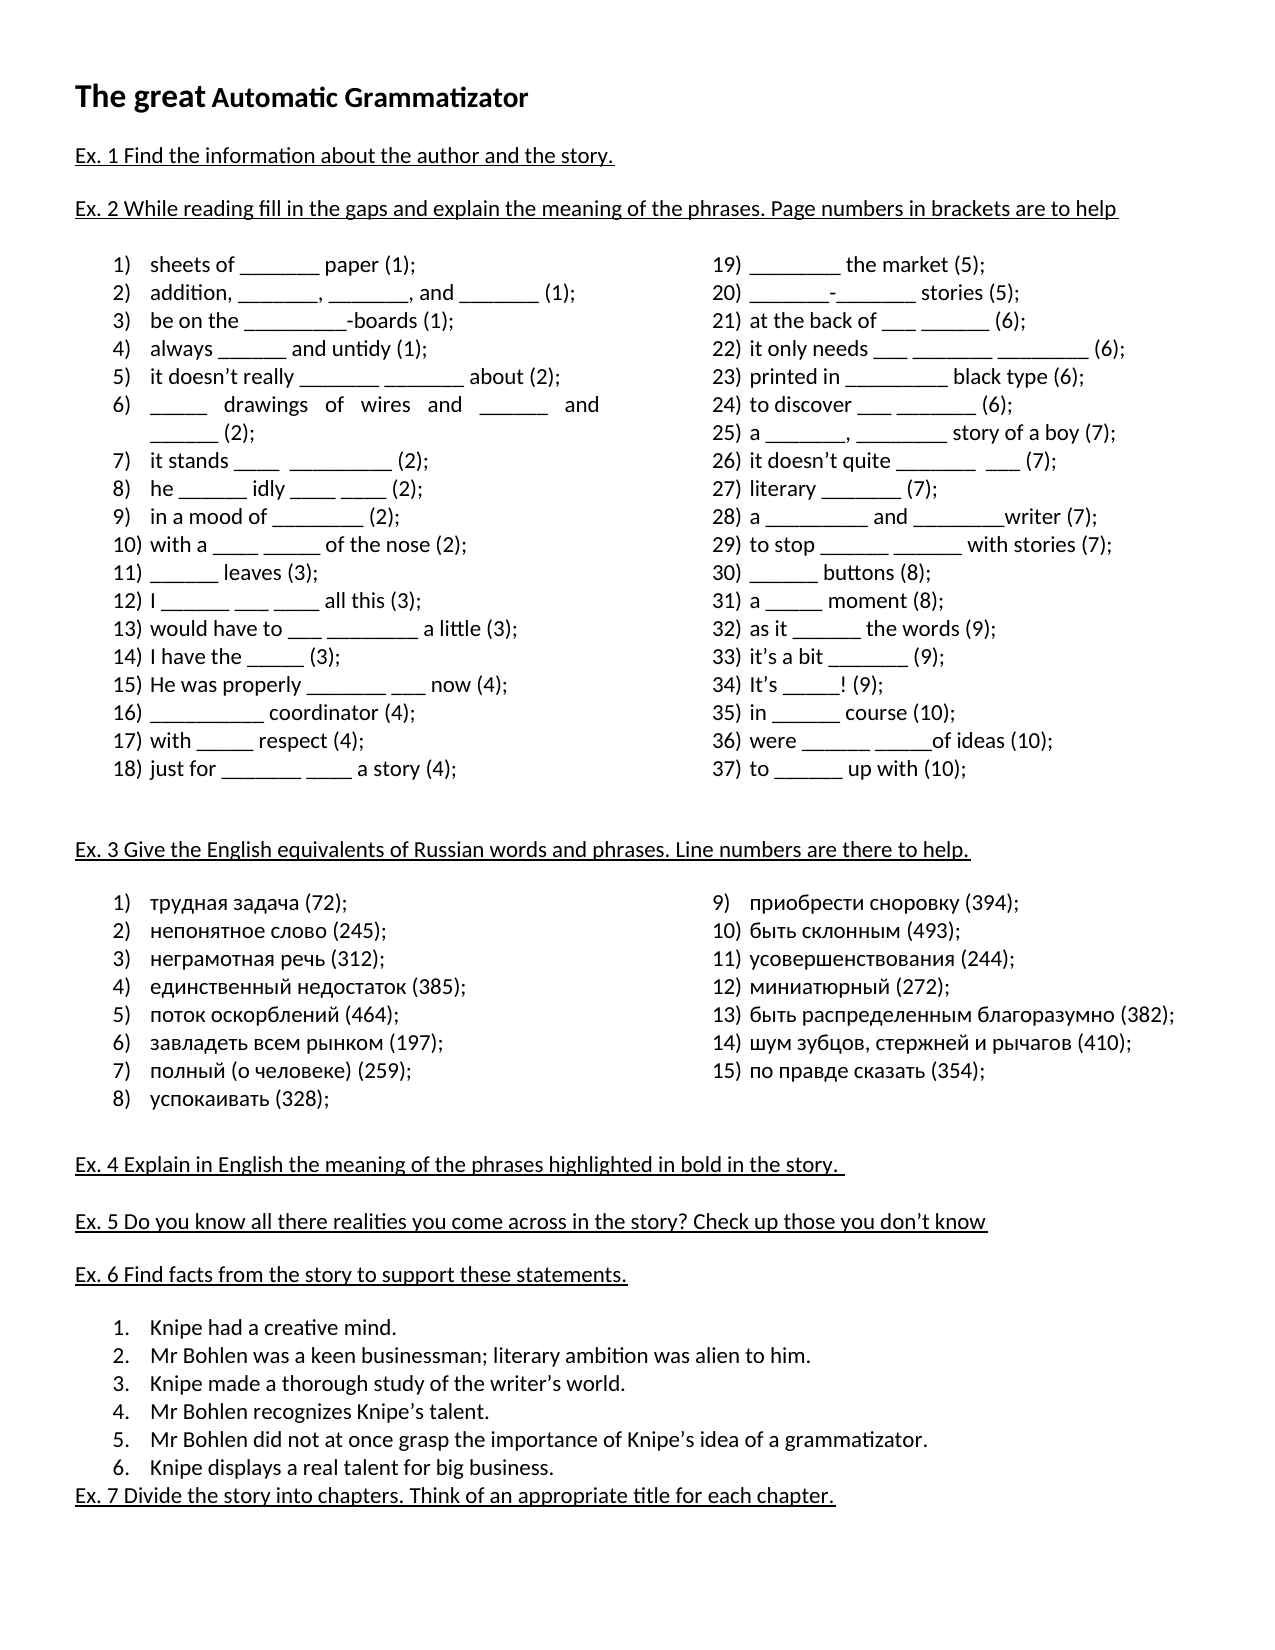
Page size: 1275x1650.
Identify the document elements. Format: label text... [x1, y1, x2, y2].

list sheets of _______ paper (1); [112, 250, 601, 278]
list just for _______ ____ a story (4); [112, 754, 601, 782]
list ______ buttons (8); [712, 558, 1200, 586]
list приобрести сноровку (394); [712, 888, 1200, 916]
list шум зубцов, стержней и рычагов (410); [712, 1028, 1200, 1056]
list единственный недостаток (385); [112, 972, 601, 1000]
text Ex. 7 Divide the story into chapters. Think of an appropriate title for each chapter. [75, 1481, 1200, 1509]
list it doesn’t really _______ _______ about (2); [112, 362, 601, 390]
list always ______ and untidy (1); [112, 334, 601, 362]
text Ex. 6 Find facts from the story to support these statements. [75, 1260, 1200, 1288]
list a _______, ________ story of a boy (7); [712, 418, 1200, 446]
text The great Automatic Grammatizator [75, 75, 1200, 116]
list усовершенствования (244); [712, 944, 1200, 972]
list завладеть всем рынком (197); [112, 1028, 601, 1056]
list по правде сказать (354); [712, 1056, 1200, 1084]
list Knipe displays a real talent for big business. [112, 1453, 1200, 1481]
list быть распределенным благоразумно (382); [712, 1000, 1200, 1028]
list It’s _____! (9); [712, 670, 1200, 698]
list непонятное слово (245); [112, 916, 601, 944]
list to stop ______ ______ with stories (7); [712, 530, 1200, 558]
list it only needs ___ _______ ________ (6); [712, 334, 1200, 362]
list in ______ course (10); [712, 698, 1200, 726]
list I have the _____ (3); [112, 642, 601, 670]
list would have to ___ ________ a little (3); [112, 614, 601, 642]
list addition, _______, _______, and _______ (1); [112, 278, 601, 306]
list полный (о человеке) (259); [112, 1056, 601, 1084]
list Mr Bohlen was a keen businessman; literary ambition was alien to him. [112, 1341, 1200, 1369]
list ________ the market (5); [712, 250, 1200, 278]
list __________ coordinator (4); [112, 698, 601, 726]
list ______ leaves (3); [112, 558, 601, 586]
list Knipe had a creative mind. [112, 1313, 1200, 1341]
list быть склонным (493); [712, 916, 1200, 944]
list _______-_______ stories (5); [712, 278, 1200, 306]
list at the back of ___ ______ (6); [712, 306, 1200, 334]
list миниатюрный (272); [712, 972, 1200, 1000]
text Ex. 4 Explain in English the meaning of the phrases highlighted in bold in the story. [75, 1150, 1200, 1178]
list Mr Bohlen did not at once grasp the importance of Knipe’s idea of a grammatizator. [112, 1425, 1200, 1453]
list with _____ respect (4); [112, 726, 601, 754]
text Ex. 3 Give the English equivalents of Russian words and phrases. Line numbers are there to help. [75, 835, 1200, 863]
list it’s a bit _______ (9); [712, 642, 1200, 670]
list успокаивать (328); [112, 1084, 601, 1112]
list a _________ and ________writer (7); [712, 502, 1200, 530]
list трудная задача (72); [112, 888, 601, 916]
list as it ______ the words (9); [712, 614, 1200, 642]
list a _____ moment (8); [712, 586, 1200, 614]
list with a ____ _____ of the nose (2); [112, 530, 601, 558]
list Knipe made a thorough study of the writer’s world. [112, 1369, 1200, 1397]
list I ______ ___ ____ all this (3); [112, 586, 601, 614]
list be on the _________-boards (1); [112, 306, 601, 334]
list literary _______ (7); [712, 474, 1200, 502]
list He was properly _______ ___ now (4); [112, 670, 601, 698]
list it stands ____ _________ (2); [112, 446, 601, 474]
list поток оскорблений (464); [112, 1000, 601, 1028]
list to ______ up with (10); [712, 754, 1200, 782]
list it doesn’t quite _______ ___ (7); [712, 446, 1200, 474]
text Ex. 2 While reading fill in the gaps and explain the meaning of the phrases. Page numbers in brackets are to help [75, 194, 1200, 222]
list _____ drawings of wires and ______ and ______ (2); [112, 390, 601, 446]
list неграмотная речь (312); [112, 944, 601, 972]
list he ______ idly ____ ____ (2); [112, 474, 601, 502]
list to discover ___ _______ (6); [712, 390, 1200, 418]
text Ex. 5 Do you know all there realities you come across in the story? Check up those you don’t know [75, 1207, 1200, 1235]
list in a mood of ________ (2); [112, 502, 601, 530]
text Ex. 1 Find the information about the author and the story. [75, 141, 1200, 169]
list were ______ _____of ideas (10); [712, 726, 1200, 754]
list printed in _________ black type (6); [712, 362, 1200, 390]
list Mr Bohlen recognizes Knipe’s talent. [112, 1397, 1200, 1425]
